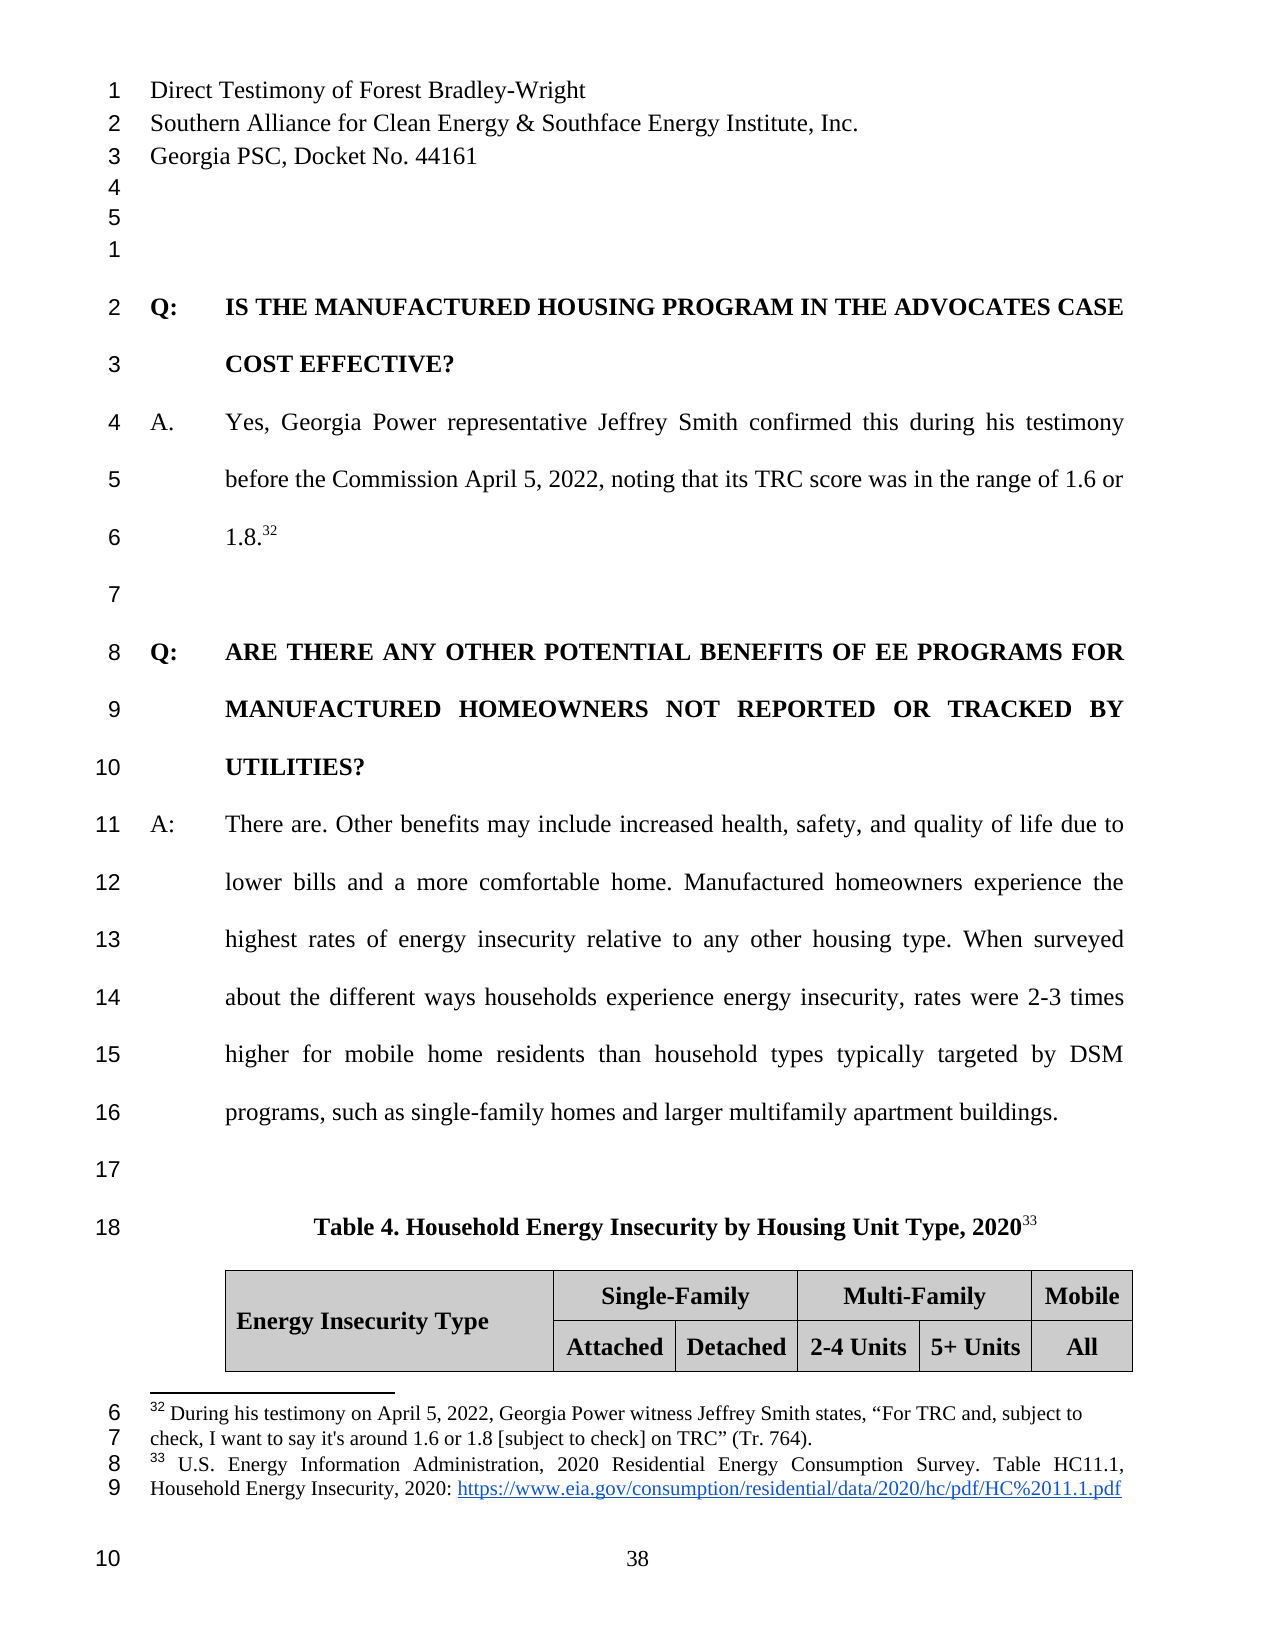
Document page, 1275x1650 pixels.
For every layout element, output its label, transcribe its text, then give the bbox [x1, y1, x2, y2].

table_header Energy Insecurity Type [226, 1271, 553, 1371]
text Q: ARE THERE ANY OTHER POTENTIAL BENEFITS OF EE PROGRAMS FOR MANUFACTURED HOMEOWNERS NOT REPORTED OR TRACKED BY UTILITIES? [150, 637, 1125, 781]
text Q: IS THE MANUFACTURED HOUSING PROGRAM IN THE ADVOCATES CASE COST EFFECTIVE? [150, 292, 1125, 378]
text A. Yes, Georgia Power representative Jeffrey Smith confirmed this during his testimony before the Commission April 5, 2022, noting that its TRC score was in the range of 1.6 or 1.8. [150, 407, 1125, 551]
table_header Multi-Family [798, 1271, 1031, 1320]
table_cell 2-4 Units [798, 1321, 919, 1371]
table_cell All [1032, 1321, 1132, 1371]
text A: There are. Other benefits may include increased health, safety, and quality of life due to lower bills and a more comfortable home. Manufactured homeowners experience the highest rates of energy insecurity relative to any other housing type. When surveyed about the different ways households experience energy insecurity, rates were 2-3 times higher for mobile home residents than household types typically targeted by DSM programs, such as single-family homes and larger multifamily apartment buildings. [150, 809, 1125, 1126]
table_header Single-Family [554, 1271, 797, 1320]
table_cell Attached [554, 1321, 675, 1371]
text Table 4. Household Energy Insecurity by Housing Unit Type, 2020 [225, 1212, 1125, 1241]
table_cell Detached [676, 1321, 797, 1371]
table_header Mobile [1032, 1271, 1132, 1320]
table_cell 5+ Units [920, 1321, 1031, 1371]
